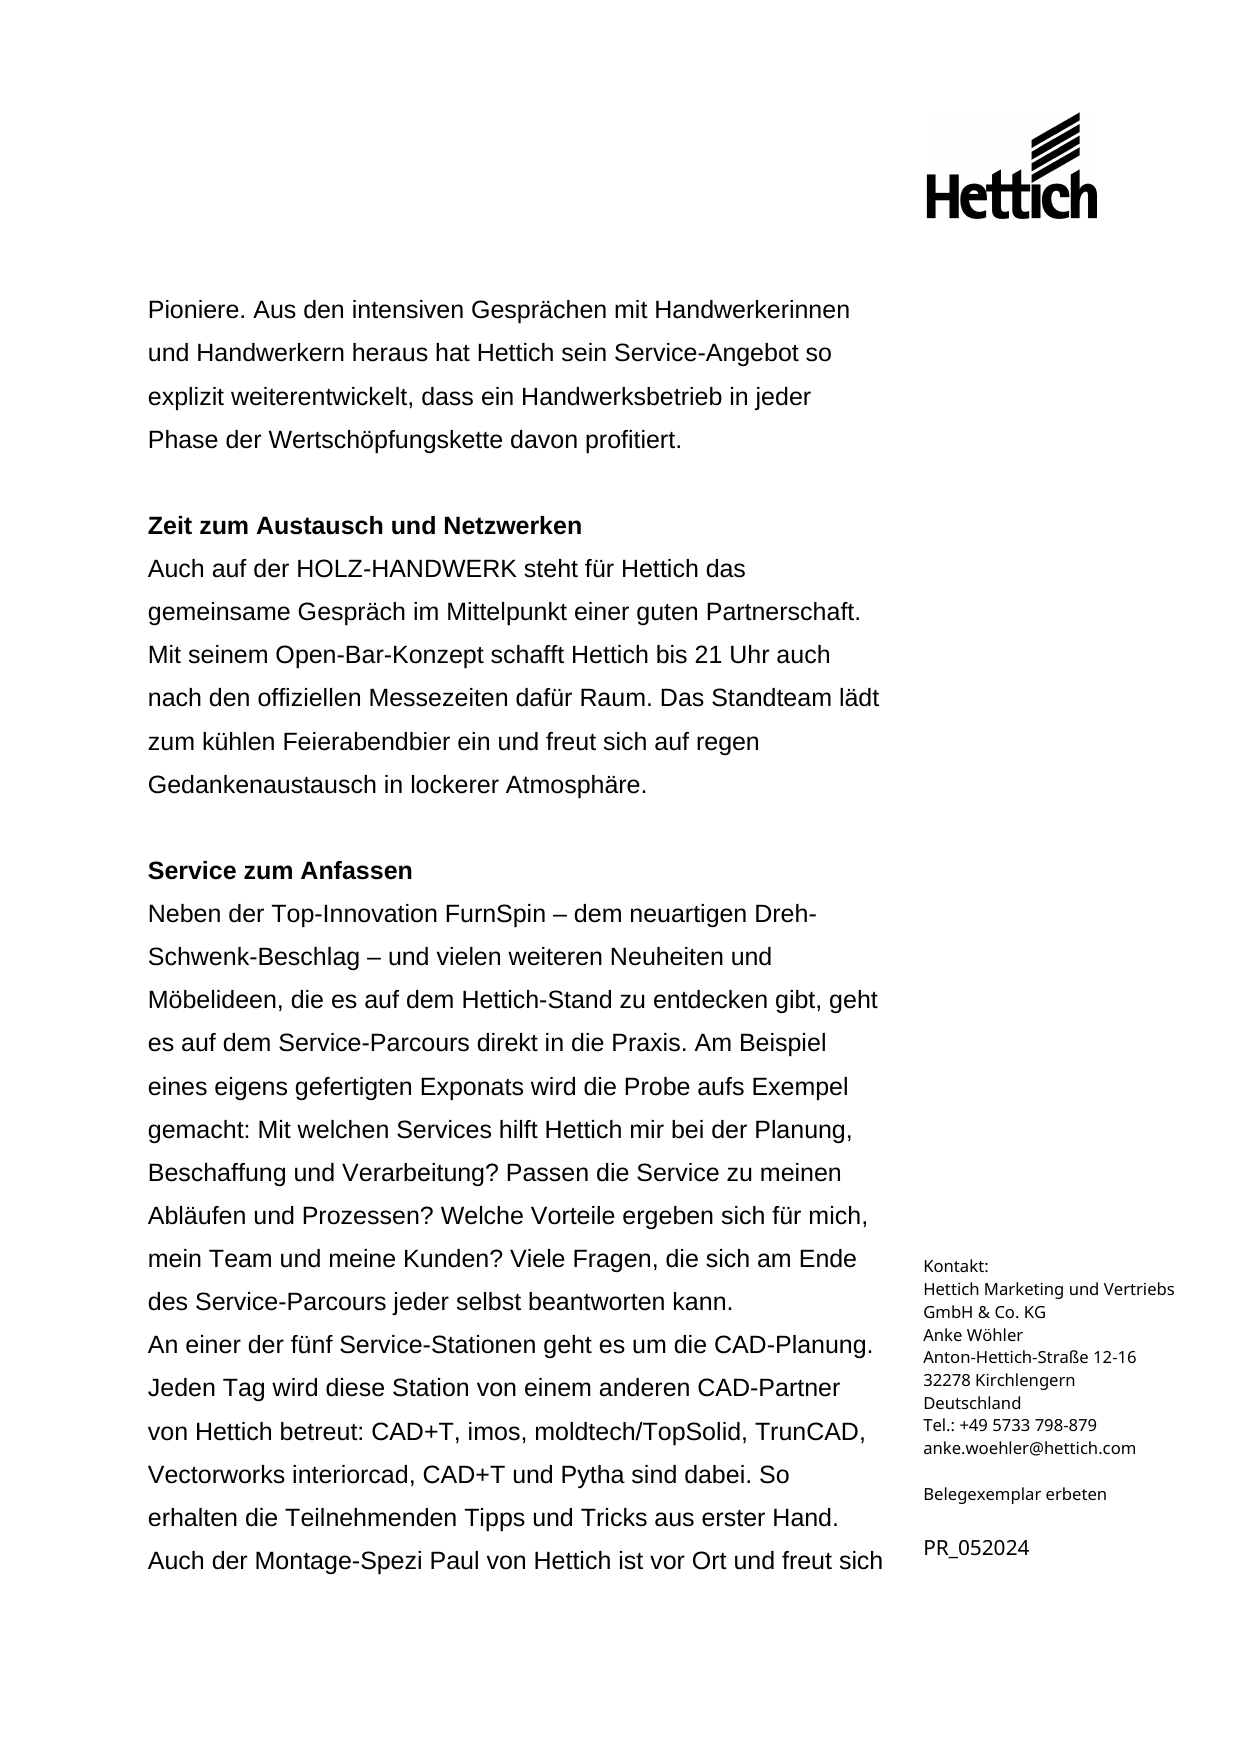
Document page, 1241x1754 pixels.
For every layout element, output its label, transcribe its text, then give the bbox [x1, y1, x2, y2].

text Neben der Top-Innovation FurnSpin – dem neuartigen Dreh-Schwenk-Beschlag – und vielen weiteren Neuheiten und Möbelideen, die es auf dem Hettich-Stand zu entdecken gibt, geht es auf dem Service-Parcours direkt in die Praxis. Am Beispiel eines eigens gefertigten Exponats wird die Probe aufs Exempel gemacht: Mit welchen Services hilft Hettich mir bei der Planung, Beschaffung und Verarbeitung? Passen die Service zu meinen Abläufen und Prozessen? Welche Vorteile ergeben sich für mich, mein Team und meine Kunden? Viele Fragen, die sich am Ende des Service-Parcours jeder selbst beantworten kann. [148, 899, 886, 1316]
text Zeit zum Austausch und Netzwerken [148, 511, 886, 540]
text Service zum Anfassen [148, 856, 886, 885]
text An einer der fünf Service-Stationen geht es um die CAD-Planung. Jeden Tag wird diese Station von einem anderen CAD-Partner von Hettich betreut: CAD+T, imos, moldtech/TopSolid, TrunCAD, Vectorworks interiorcad, CAD+T und Pytha sind dabei. So erhalten die Teilnehmenden Tipps und Tricks aus erster Hand. [148, 1330, 886, 1532]
text Auch auf der HOLZ-HANDWERK steht für Hettich das gemeinsame Gespräch im Mittelpunkt einer guten Partnerschaft. Mit seinem Open-Bar-Konzept schafft Hettich bis 21 Uhr auch nach den offiziellen Messezeiten dafür Raum. Das Standteam lädt zum kühlen Feierabendbier ein und freut sich auf regen Gedankenaustausch in lockerer Atmosphäre. [148, 554, 886, 798]
picture [926, 112, 1097, 219]
